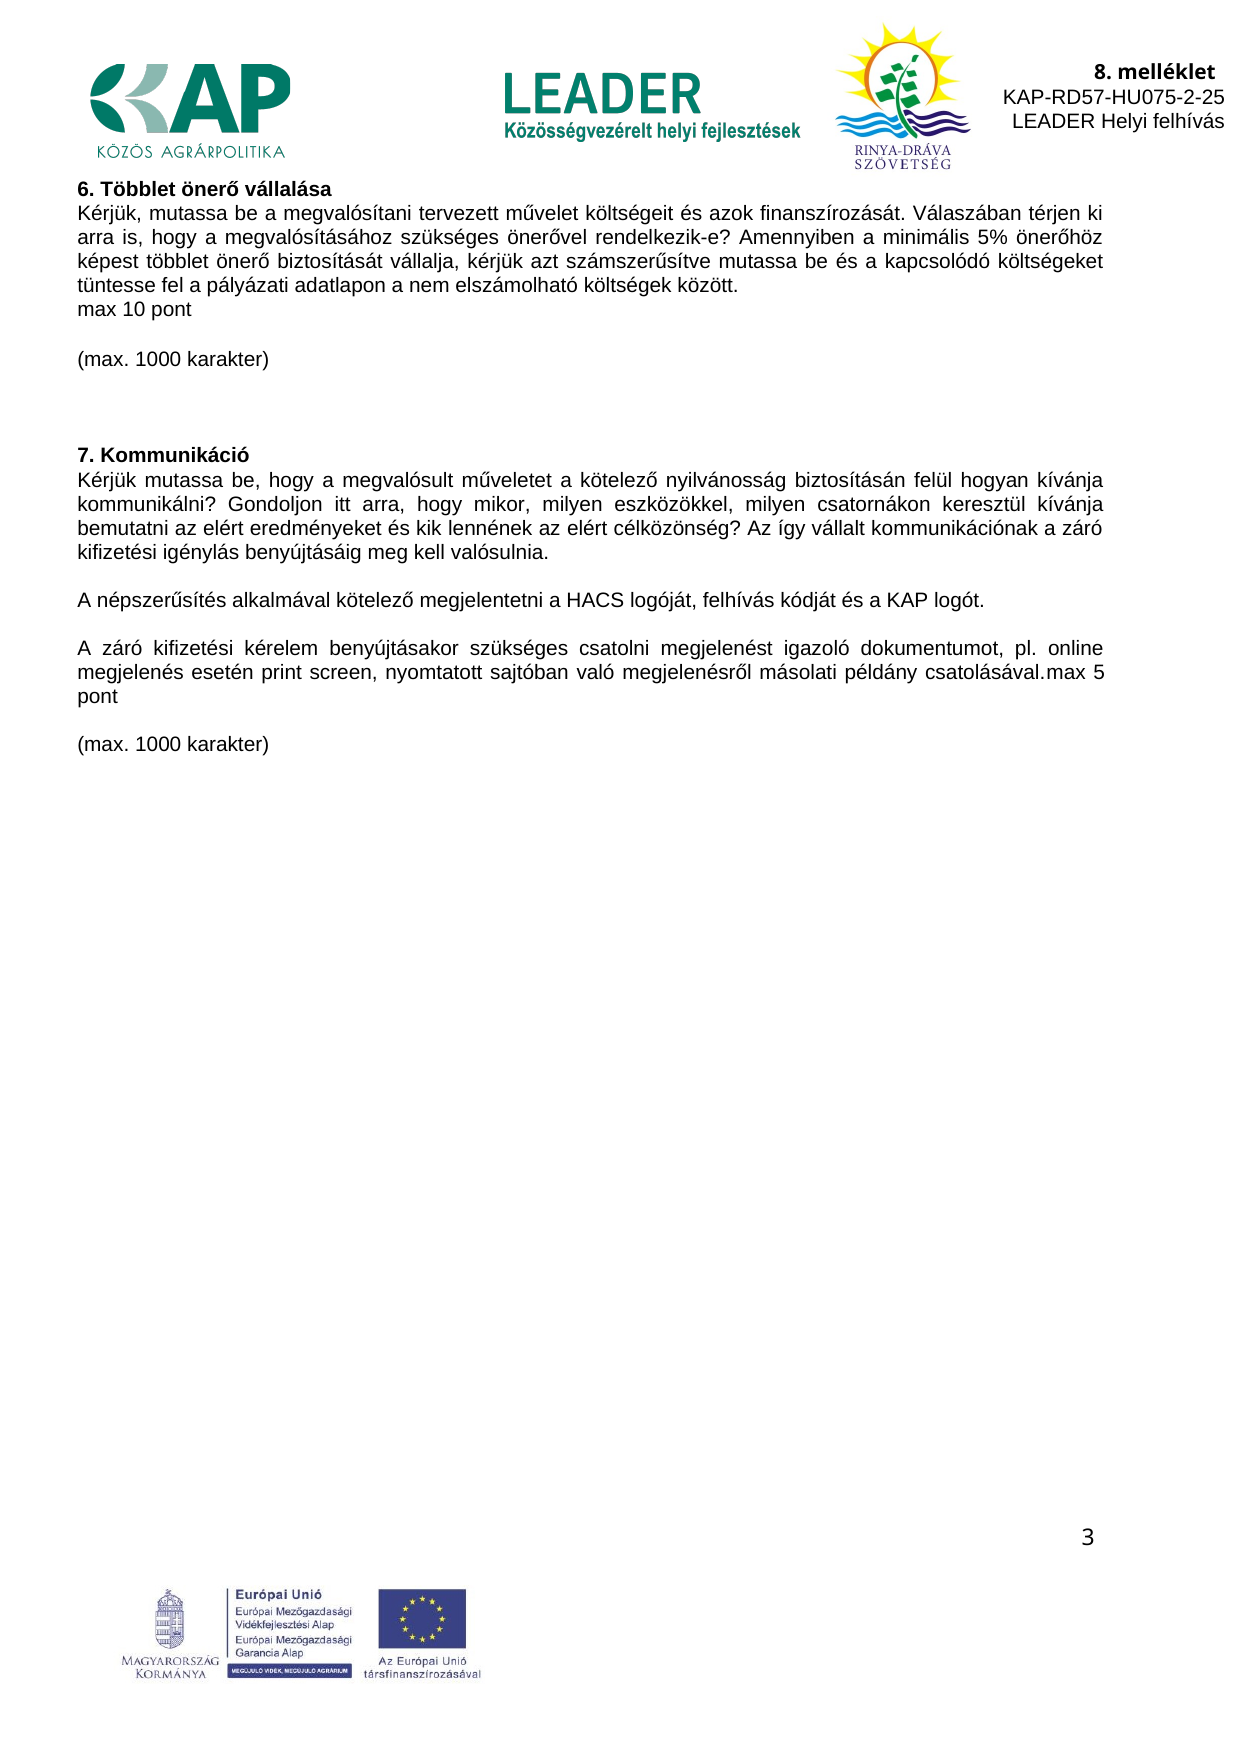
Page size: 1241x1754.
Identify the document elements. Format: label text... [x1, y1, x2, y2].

picture [476, 16, 978, 177]
picture [113, 1585, 486, 1684]
text (max. 1000 karakter) [77, 732, 1105, 756]
text max 10 pont [77, 297, 1105, 321]
text A záró kifizetési kérelem benyújtásakor szükséges csatolni megjelenést igazoló dokumentumot, pl. online megjelenés esetén print screen, nyomtatott sajtóban való megjelenésről másolati példány csatolásával.max 5 pont [77, 636, 1105, 708]
text A népszerűsítés alkalmával kötelező megjelentetni a HACS logóját, felhívás kódját és a KAP logót. [77, 588, 1105, 612]
text (max. 1000 karakter) [77, 347, 1105, 371]
text Kérjük, mutassa be a megvalósítani tervezett művelet költségeit és azok finanszírozását. Válaszában térjen ki arra is, hogy a megvalósításához szükséges önerővel rendelkezik-e? Amennyiben a minimális 5% önerőhöz képest többlet önerő biztosítását vállalja, kérjük azt számszerűsítve mutassa be és a kapcsolódó költségeket tüntesse fel a pályázati adatlapon a nem elszámolható költségek között. [77, 201, 1105, 297]
text Kérjük mutassa be, hogy a megvalósult műveletet a kötelező nyilvánosság biztosításán felül hogyan kívánja kommunikálni? Gondoljon itt arra, hogy mikor, milyen eszközökkel, milyen csatornákon keresztül kívánja bemutatni az elért eredményeket és kik lennének az elért célközönség? Az így vállalt kommunikációnak a záró kifizetési igénylás benyújtásáig meg kell valósulnia. [77, 468, 1105, 564]
text 6. Többlet önerő vállalása [77, 177, 1105, 201]
picture [77, 64, 290, 160]
text 7. Kommunikáció [77, 442, 1105, 466]
